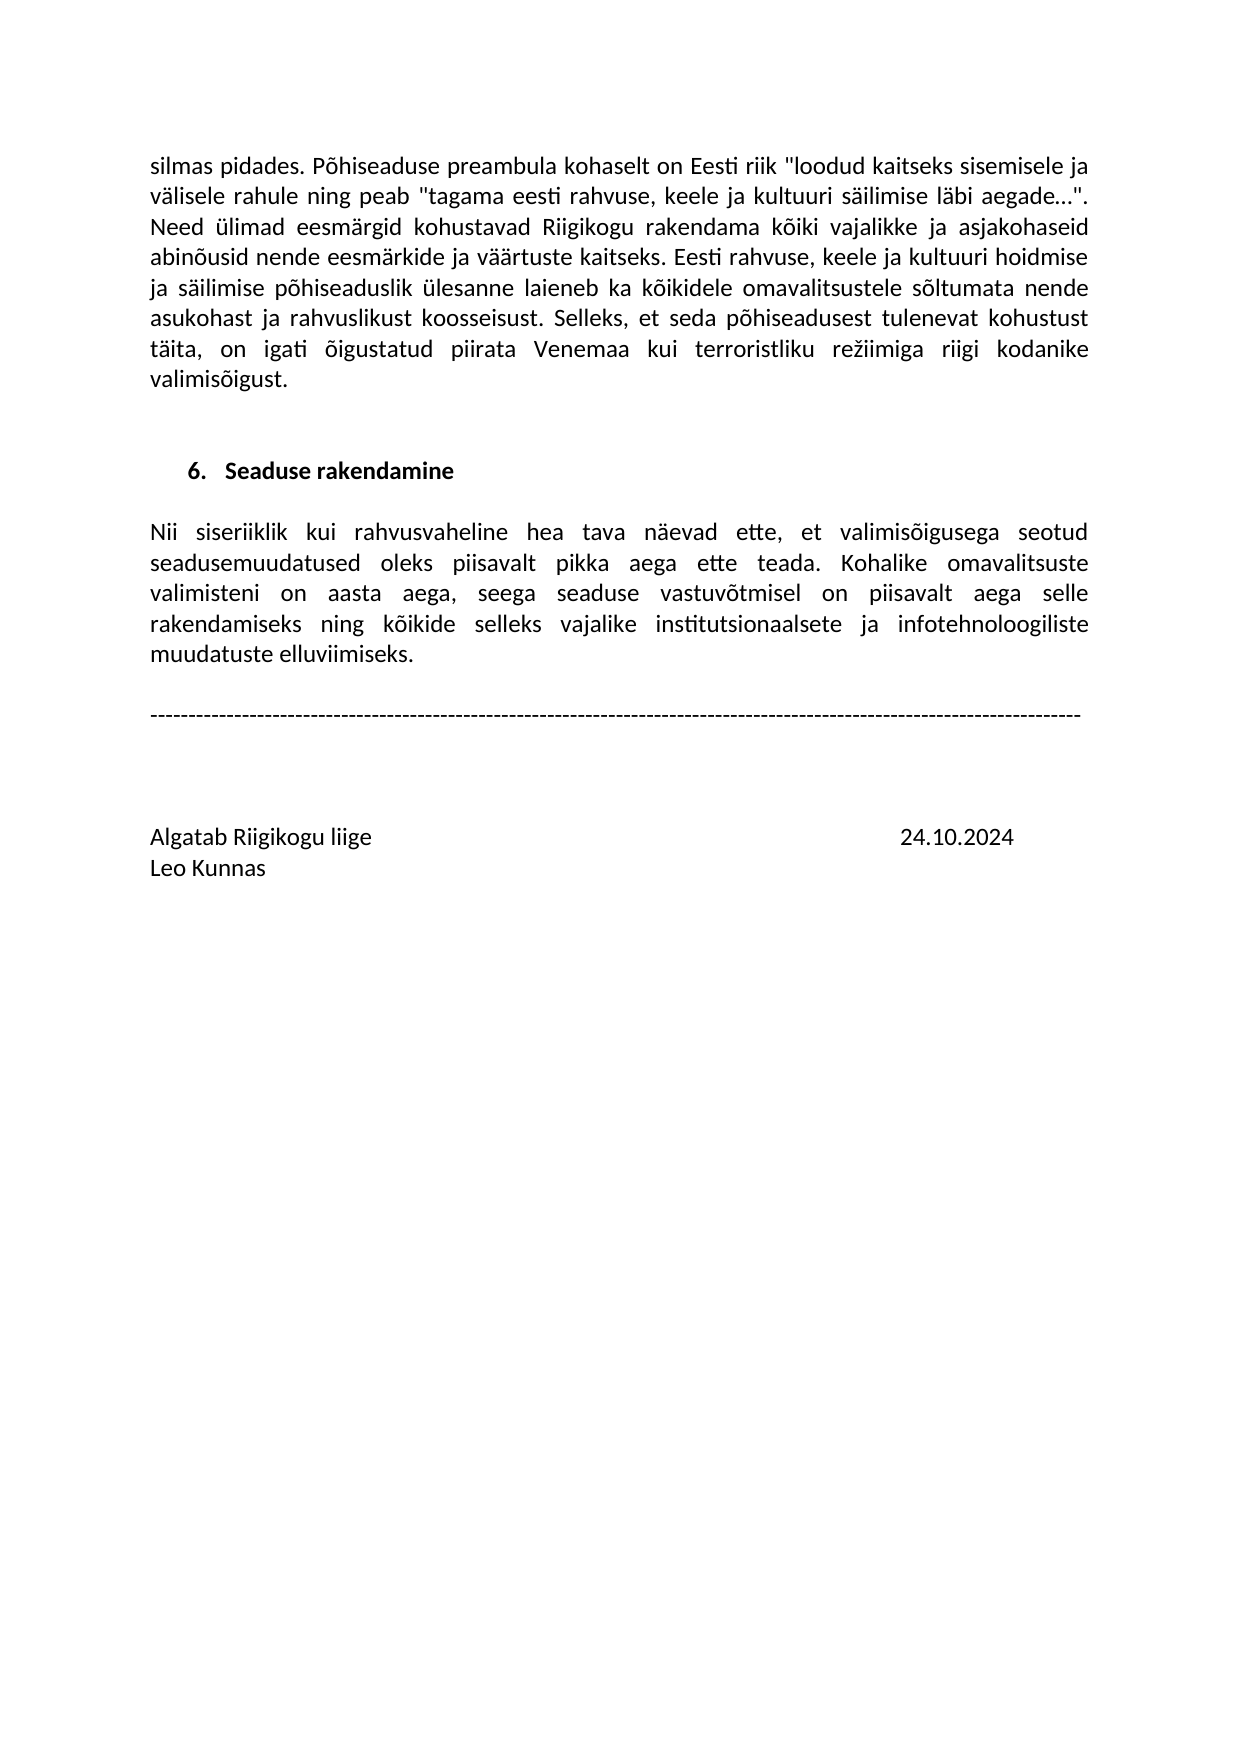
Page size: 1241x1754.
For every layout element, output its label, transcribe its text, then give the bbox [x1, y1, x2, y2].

list Seaduse rakendamine [187, 455, 1090, 486]
text -------------------------------------------------------------------------------------------------------------------------- [150, 699, 1090, 730]
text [150, 150, 1090, 394]
text Algatab Riigikogu liige 24.10.2024 [150, 821, 1090, 852]
text Nii siseriiklik kui rahvusvaheline hea tava näevad ette, et valimisõigusega seotud seadusemuudatused oleks piisavalt pikka aega ette teada. Kohalike omavalitsuste valimisteni on aasta aega, seega seaduse vastuvõtmisel on piisavalt aega selle rakendamiseks ning kõikide selleks vajalike institutsionaalsete ja infotehnoloogiliste muudatuste elluviimiseks. [150, 516, 1090, 669]
text Leo Kunnas [150, 852, 1090, 882]
